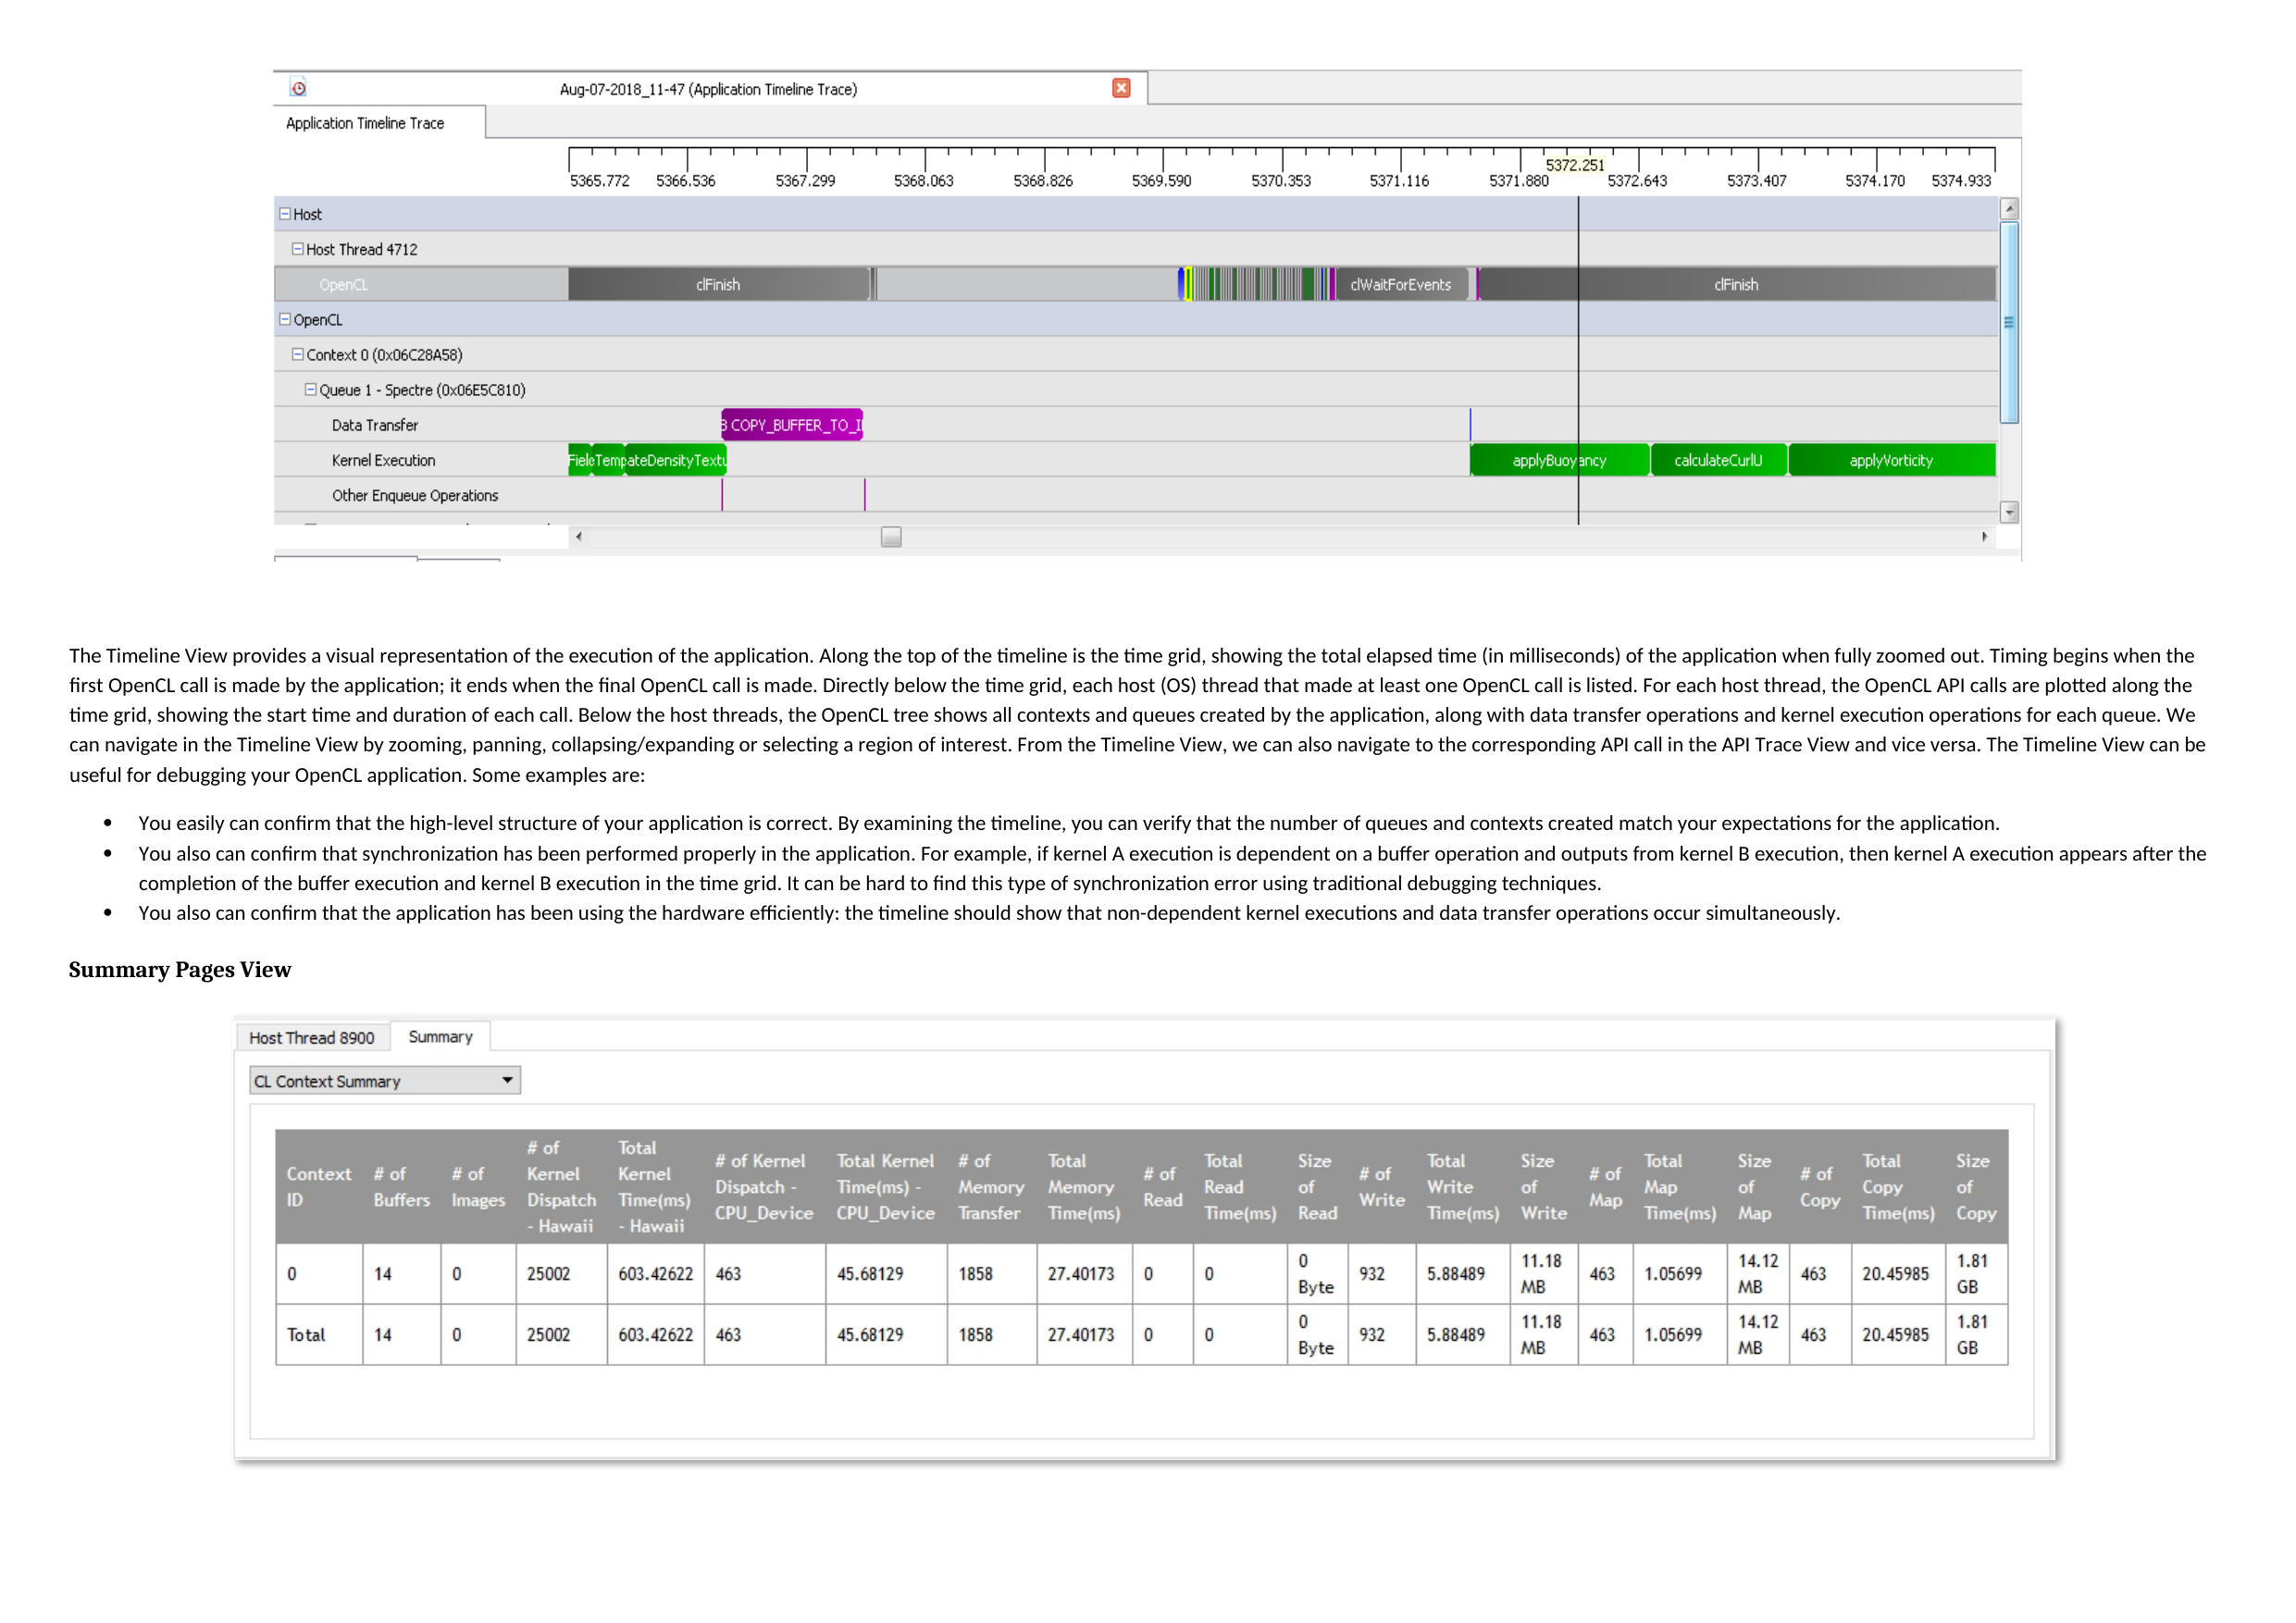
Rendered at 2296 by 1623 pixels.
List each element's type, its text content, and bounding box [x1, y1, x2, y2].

picture [232, 1015, 2055, 1460]
picture [273, 69, 2022, 562]
text Summary Pages View [69, 956, 2226, 983]
text The Timeline View provides a visual representation of the execution of the application. Along the top of the timeline is the time grid, showing the total elapsed time (in milliseconds) of the application when fully zoomed out. Timing begins when the first OpenCL call is made by the application; it ends when the final OpenCL call is made. Directly below the time grid, each host (OS) thread that made at least one OpenCL call is listed. For each host thread, the OpenCL API calls are plotted along the time grid, showing the start time and duration of each call. Below the host threads, the OpenCL tree shows all contexts and queues created by the application, along with data transfer operations and kernel execution operations for each queue. We can navigate in the Timeline View by zooming, panning, collapsing/expanding or selecting a region of interest. From the Timeline View, we can also navigate to the corresponding API call in the API Trace View and vice versa. The Timeline View can be useful for debugging your OpenCL application. Some examples are: [69, 642, 2226, 787]
list You easily can confirm that the high-level structure of your application is correct. By examining the timeline, you can verify that the number of queues and contexts created match your expectations for the application. [104, 811, 2226, 836]
list You also can confirm that synchronization has been performed properly in the application. For example, if kernel A execution is dependent on a buffer operation and outputs from kernel B execution, then kernel A execution appears after the completion of the buffer execution and kernel B execution in the time grid. It can be hard to find this type of synchronization error using traditional debugging techniques. [104, 840, 2226, 896]
list You also can confirm that the application has been using the hardware efficiently: the timeline should show that non-dependent kernel executions and data transfer operations occur simultaneously. [104, 899, 2226, 925]
